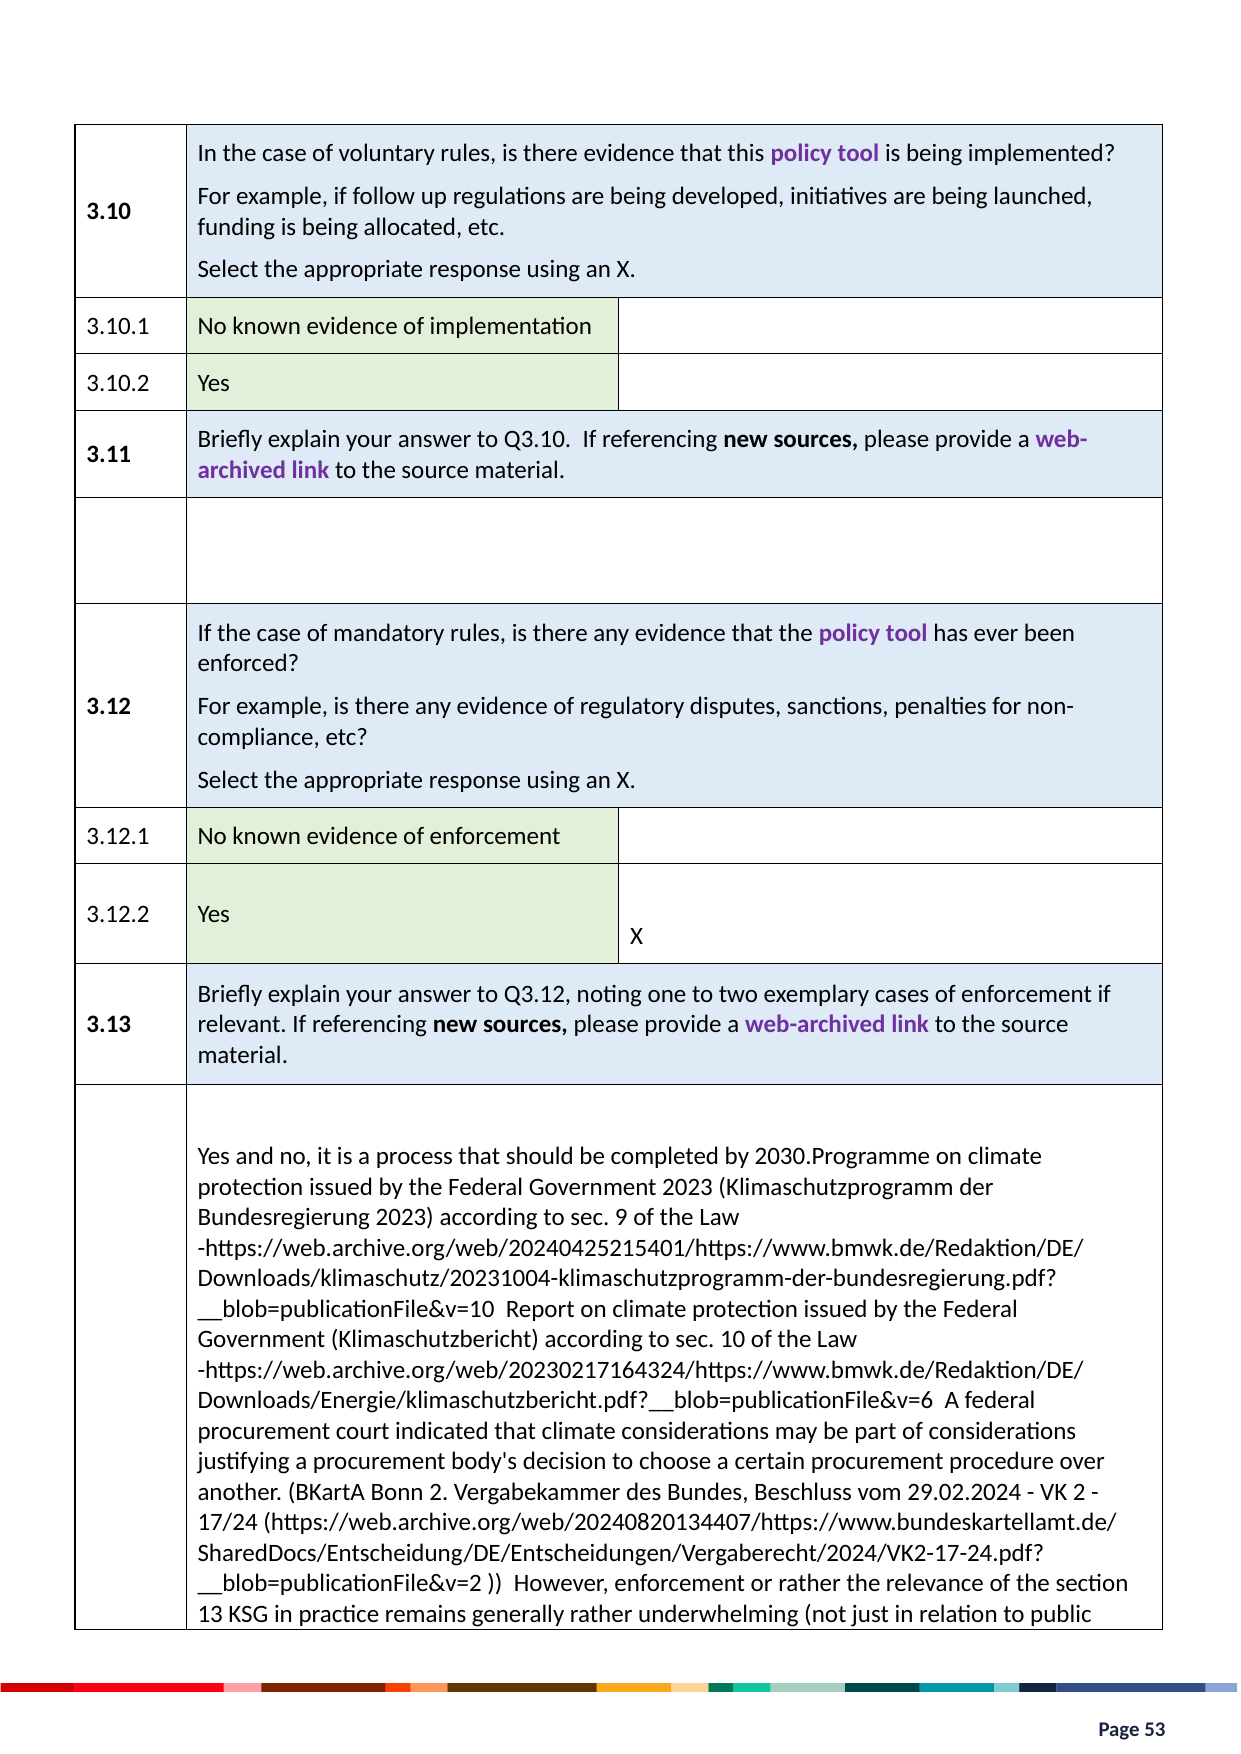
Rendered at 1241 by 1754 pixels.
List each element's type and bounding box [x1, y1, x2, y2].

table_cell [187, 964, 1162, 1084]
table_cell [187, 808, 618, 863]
picture [0, 1683, 1236, 1692]
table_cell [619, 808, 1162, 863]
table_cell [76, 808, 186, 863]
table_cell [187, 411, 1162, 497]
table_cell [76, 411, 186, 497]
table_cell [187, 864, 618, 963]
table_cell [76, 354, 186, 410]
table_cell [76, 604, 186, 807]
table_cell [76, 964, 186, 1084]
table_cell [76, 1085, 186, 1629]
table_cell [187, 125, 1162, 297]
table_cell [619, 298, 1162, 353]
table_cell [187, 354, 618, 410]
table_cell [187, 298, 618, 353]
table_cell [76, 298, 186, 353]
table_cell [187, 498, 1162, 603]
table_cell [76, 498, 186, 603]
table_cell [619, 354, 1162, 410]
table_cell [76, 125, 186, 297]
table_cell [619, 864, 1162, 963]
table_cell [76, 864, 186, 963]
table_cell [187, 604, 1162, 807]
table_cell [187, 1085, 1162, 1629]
